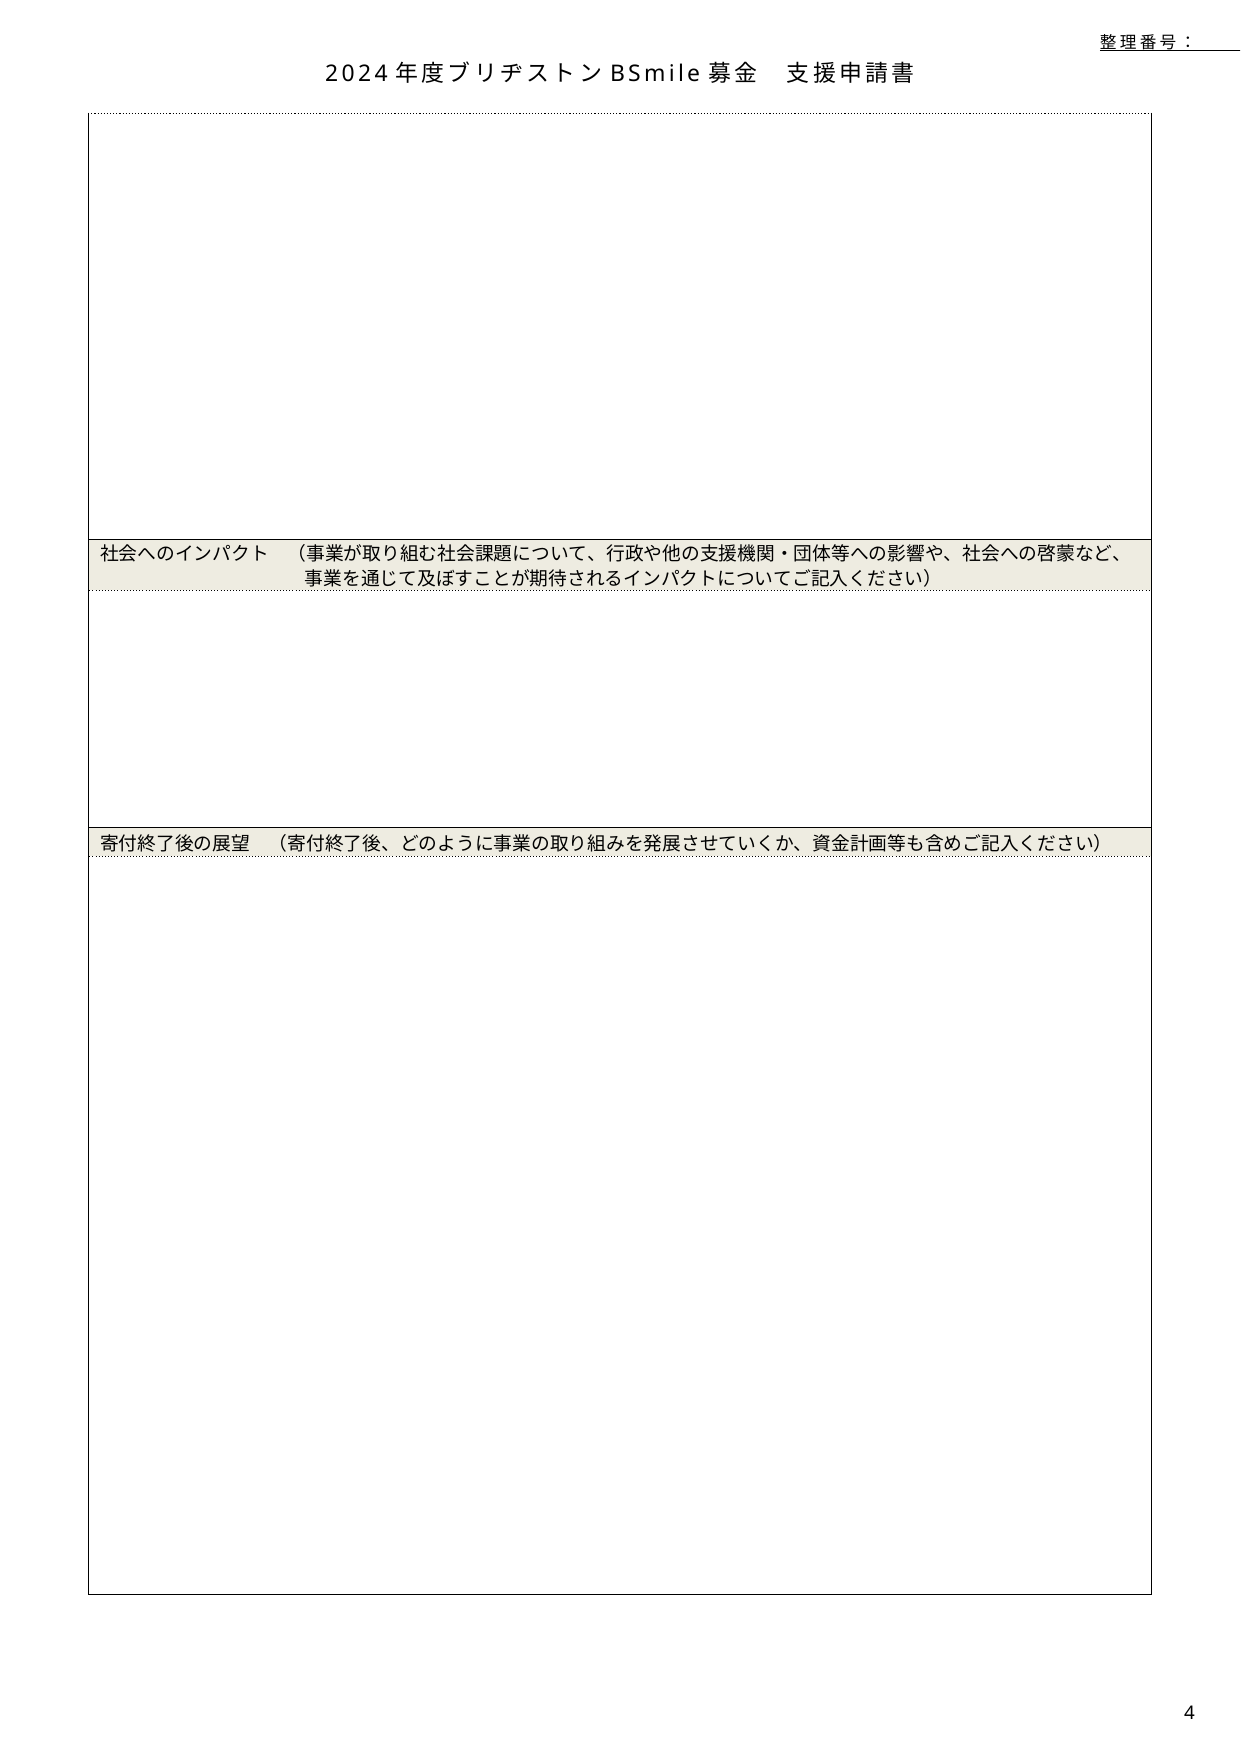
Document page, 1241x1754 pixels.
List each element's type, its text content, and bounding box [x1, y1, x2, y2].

table_cell [89, 113, 1151, 539]
table_cell 寄付終了後の展望 （寄付終了後、どのように事業の取り組みを発展させていくか、資金計画等も含めご記入ください） [89, 828, 1151, 856]
table_cell [89, 856, 1151, 1593]
table_cell [89, 590, 1151, 827]
table_cell 社会へのインパクト （事業が取り組む社会課題について、行政や他の支援機関・団体等への影響や、社会への啓蒙など、 事業を通じて及ぼすことが期待されるインパクトについてご記入ください） [89, 540, 1151, 590]
